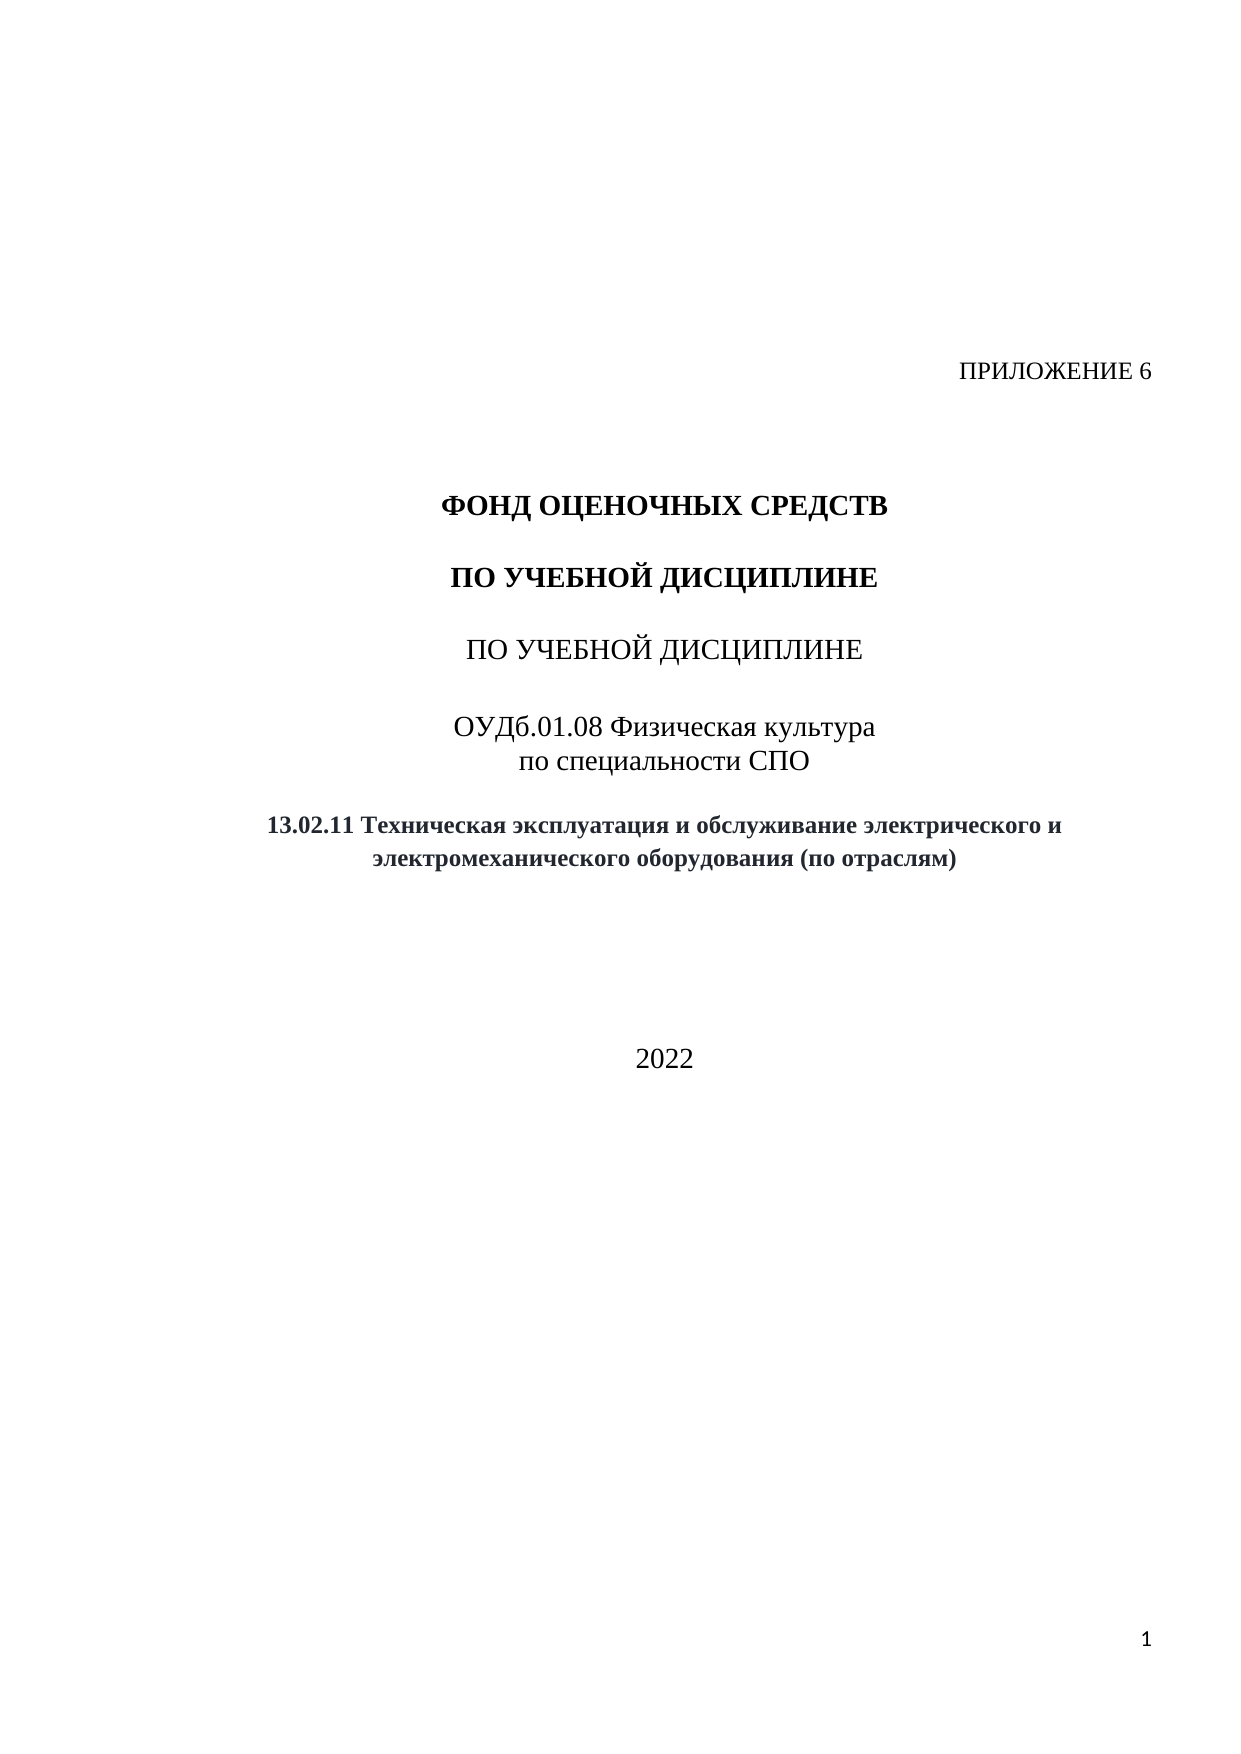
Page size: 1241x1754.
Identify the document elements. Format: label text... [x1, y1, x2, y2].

text Фонд оценочных средств [177, 488, 1152, 522]
text по специальности СПО [177, 743, 1152, 777]
text ПО УЧЕБНОЙ ДИСЦИПЛИНЕ [177, 632, 1152, 666]
text ОУДб.01.08 Физическая культура [177, 709, 1152, 743]
text 13.02.11 Техническая эксплуатация и обслуживание электрического и электромеханического оборудования (по отраслям) [177, 810, 1152, 872]
text ПО УЧЕБНОЙ ДИСЦИПЛИНЕ [177, 560, 1152, 594]
text приложение 6 [177, 356, 1152, 385]
text 2022 [177, 1041, 1152, 1075]
